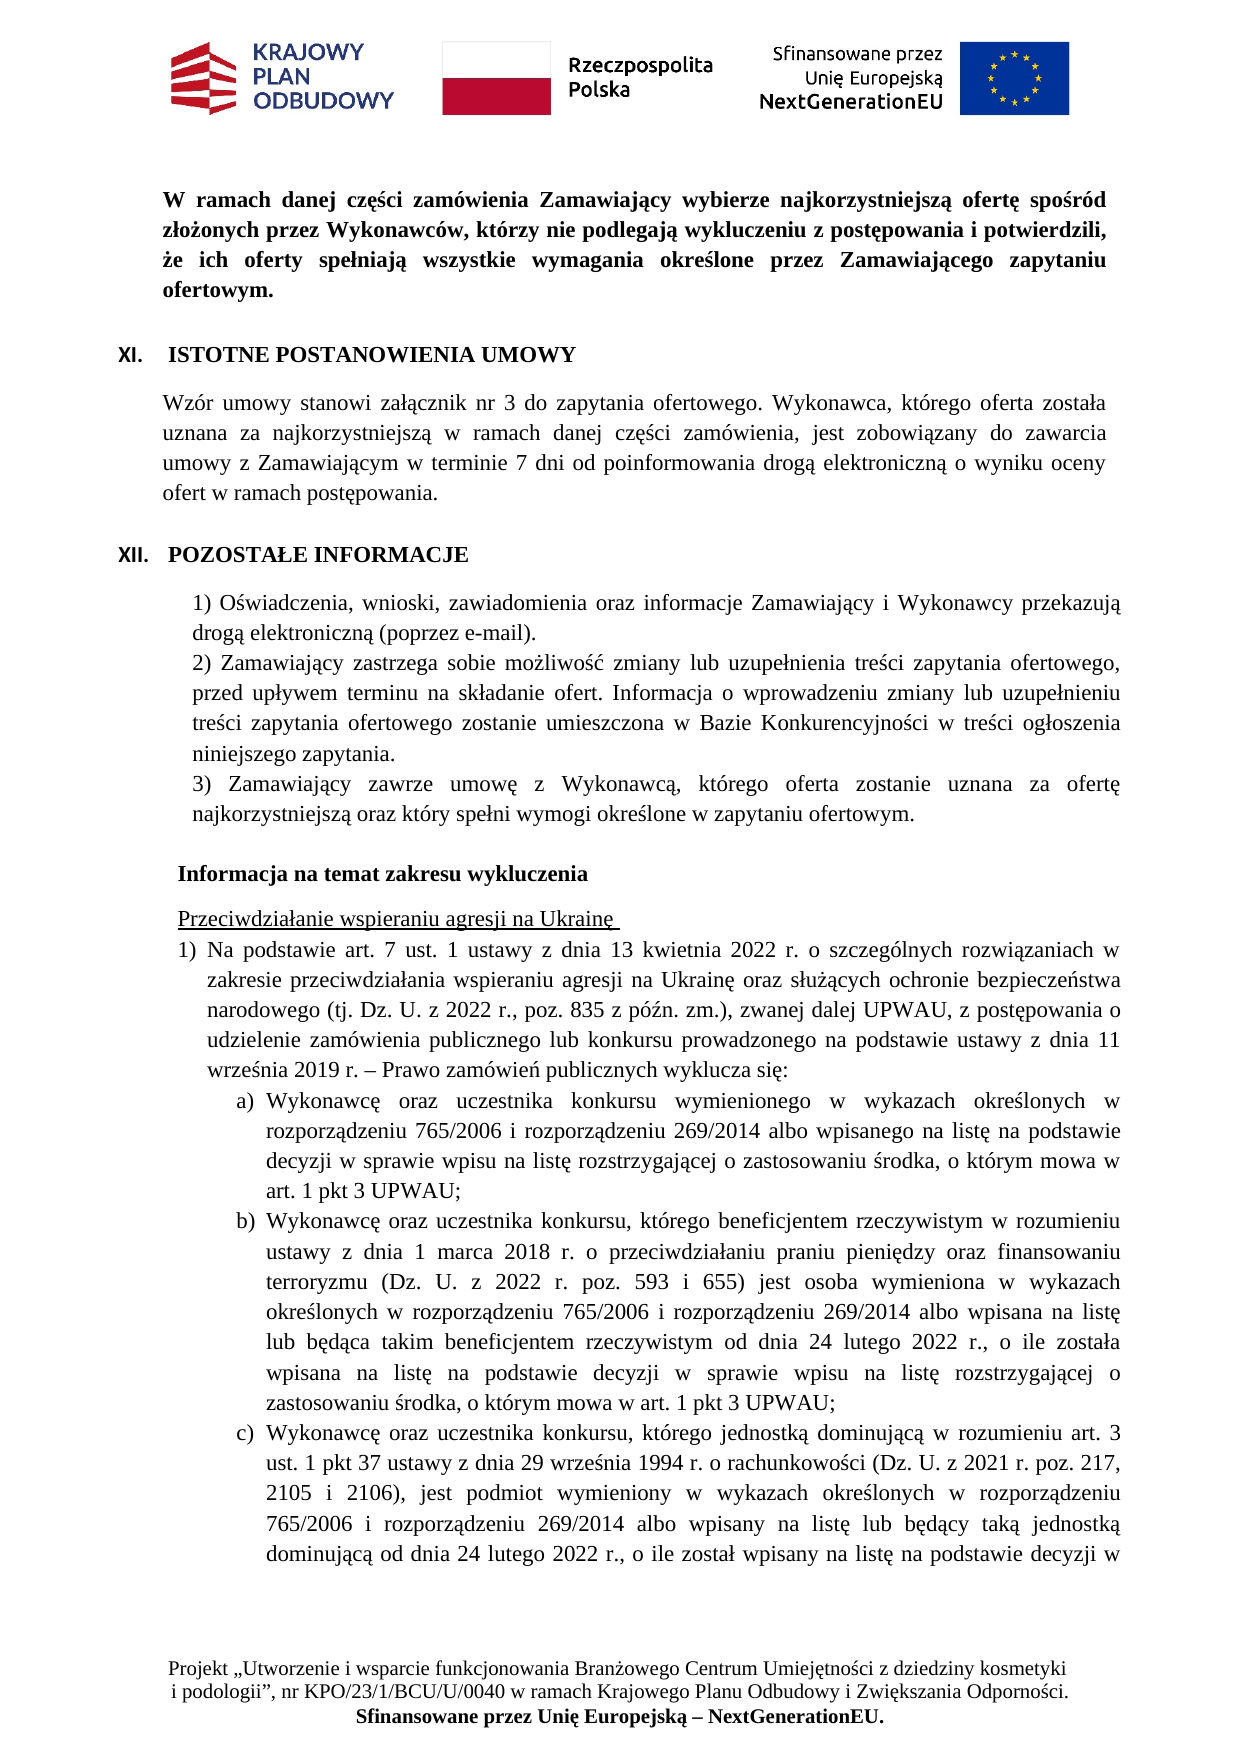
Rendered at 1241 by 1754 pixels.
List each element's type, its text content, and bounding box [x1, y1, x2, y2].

list Wykonawcę oraz uczestnika konkursu wymienionego w wykazach określonych w rozporządzeniu 765/2006 i rozporządzeniu 269/2014 albo wpisanego na listę na podstawie decyzji w sprawie wpisu na listę rozstrzygającej o zastosowaniu środka, o którym mowa w art. 1 pkt 3 UPWAU; [236, 1087, 1122, 1204]
text Informacja na temat zakresu wykluczenia [177, 860, 1122, 887]
list Na podstawie art. 7 ust. 1 ustawy z dnia 13 kwietnia 2022 r. o szczególnych rozwiązaniach w zakresie przeciwdziałania wspieraniu agresji na Ukrainę oraz służących ochronie bezpieczeństwa narodowego (tj. Dz. U. z 2022 r., poz. 835 z późn. zm.), zwanej dalej UPWAU, z postępowania o udzielenie zamówienia publicznego lub konkursu prowadzonego na podstawie ustawy z dnia 11 września 2019 r. – Prawo zamówień publicznych wyklucza się: [177, 936, 1122, 1083]
text Przeciwdziałanie wspieraniu agresji na Ukrainę [177, 906, 1122, 932]
text 1) Oświadczenia, wnioski, zawiadomienia oraz informacje Zamawiający i Wykonawcy przekazują drogą elektroniczną (poprzez e-mail). [192, 588, 1122, 645]
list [236, 1419, 1122, 1566]
picture [147, 17, 1093, 139]
text 3) Zamawiający zawrze umowę z Wykonawcą, którego oferta zostanie uznana za ofertę najkorzystniejszą oraz który spełni wymogi określone w zapytaniu ofertowym. [192, 770, 1122, 826]
list ISTOTNE POSTANOWIENIA UMOWY [118, 340, 1122, 368]
list POZOSTAŁE INFORMACJE [118, 540, 1122, 568]
text 2) Zamawiający zastrzega sobie możliwość zmiany lub uzupełnienia treści zapytania ofertowego, przed upływem terminu na składanie ofert. Informacja o wprowadzeniu zmiany lub uzupełnieniu treści zapytania ofertowego zostanie umieszczona w Bazie Konkurencyjności w treści ogłoszenia niniejszego zapytania. [192, 649, 1122, 766]
text W ramach danej części zamówienia Zamawiający wybierze najkorzystniejszą ofertę spośród złożonych przez Wykonawców, którzy nie podlegają wykluczeniu z postępowania i potwierdzili, że ich oferty spełniają wszystkie wymagania określone przez Zamawiającego zapytaniu ofertowym. [162, 186, 1107, 303]
list Wykonawcę oraz uczestnika konkursu, którego beneficjentem rzeczywistym w rozumieniu ustawy z dnia 1 marca 2018 r. o przeciwdziałaniu praniu pieniędzy oraz finansowaniu terroryzmu (Dz. U. z 2022 r. poz. 593 i 655) jest osoba wymieniona w wykazach określonych w rozporządzeniu 765/2006 i rozporządzeniu 269/2014 albo wpisana na listę lub będąca takim beneficjentem rzeczywistym od dnia 24 lutego 2022 r., o ile została wpisana na listę na podstawie decyzji w sprawie wpisu na listę rozstrzygającej o zastosowaniu środka, o którym mowa w art. 1 pkt 3 UPWAU; [236, 1208, 1122, 1415]
text Wzór umowy stanowi załącznik nr 3 do zapytania ofertowego. Wykonawca, którego oferta została uznana za najkorzystniejszą w ramach danej części zamówienia, jest zobowiązany do zawarcia umowy z Zamawiającym w terminie 7 dni od poinformowania drogą elektroniczną o wyniku oceny ofert w ramach postępowania. [162, 389, 1107, 506]
